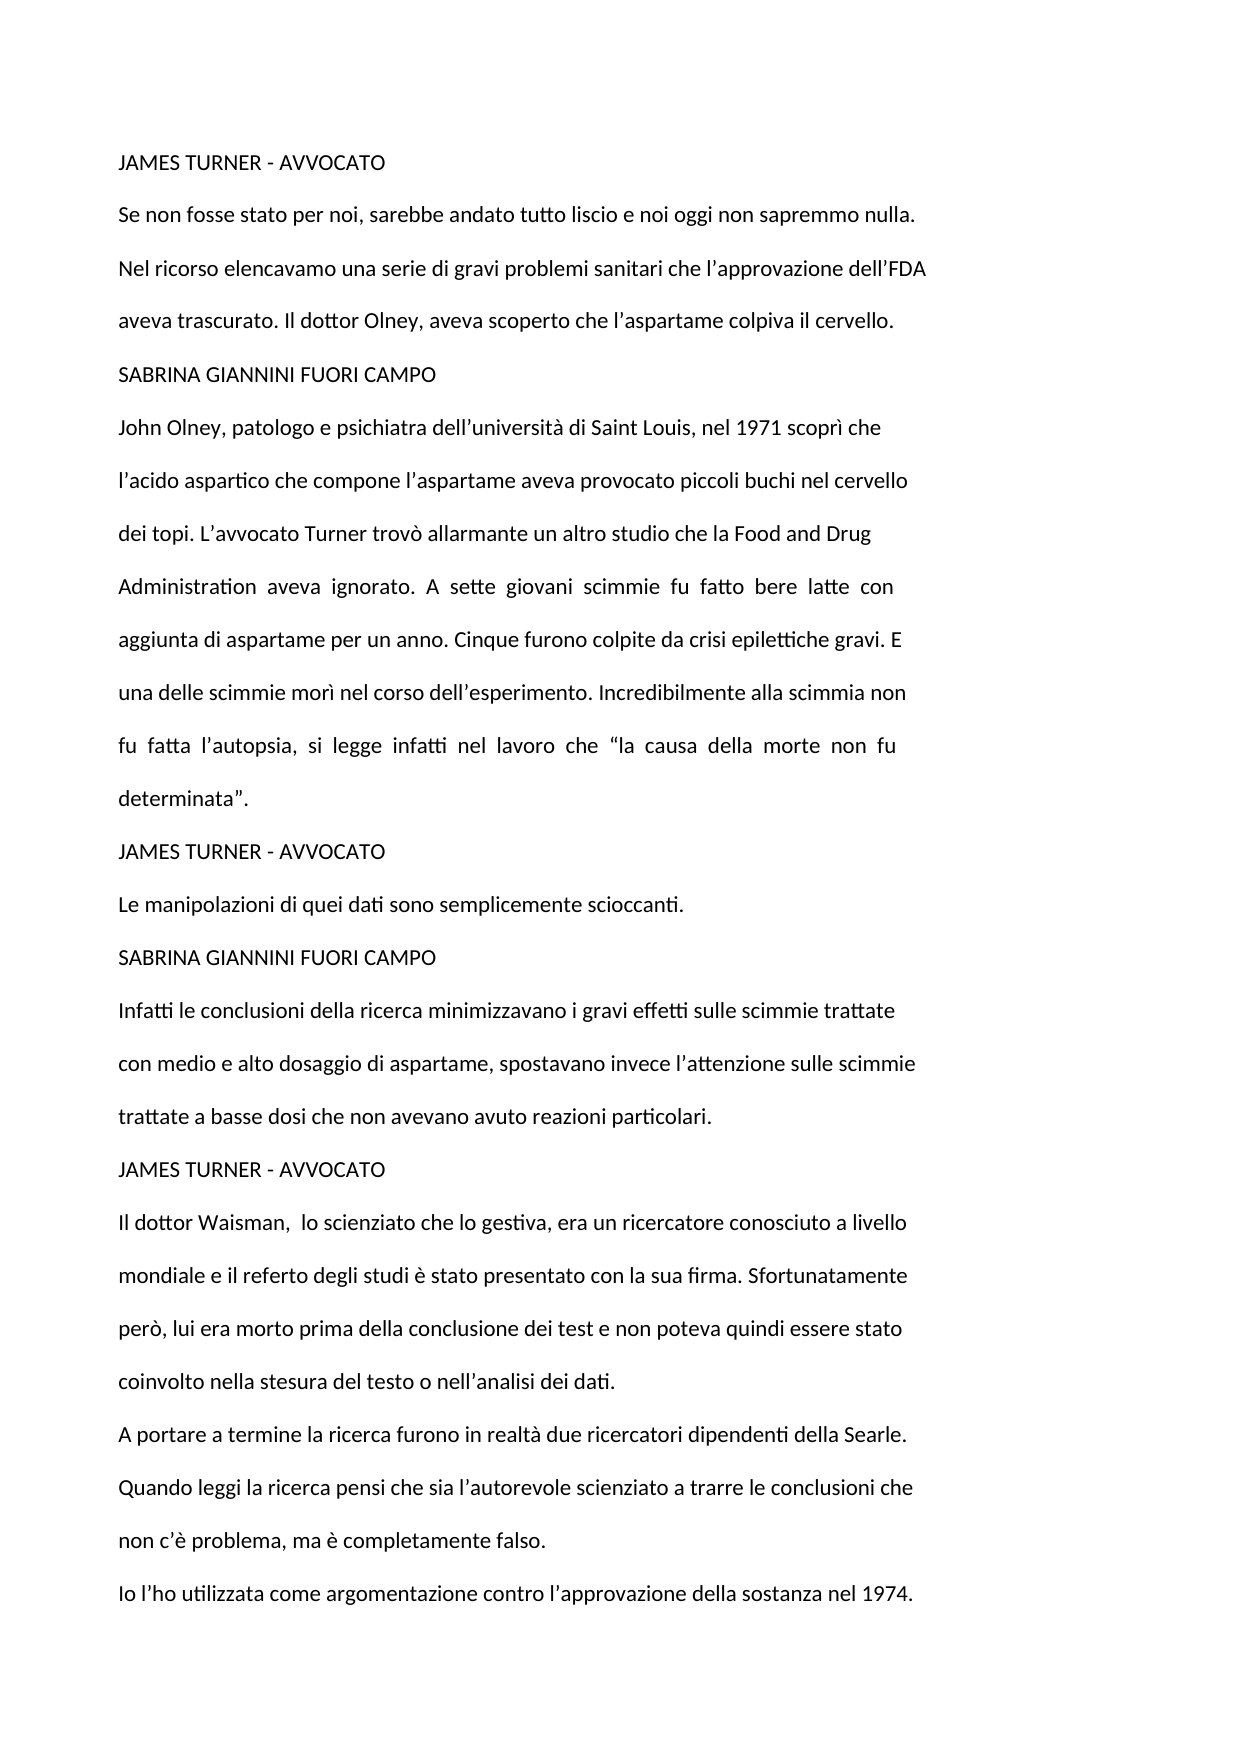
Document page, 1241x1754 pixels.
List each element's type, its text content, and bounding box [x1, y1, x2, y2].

text John Olney, patologo e psichiatra dell’università di Saint Louis, nel 1971 scoprì che [118, 413, 1122, 441]
text mondiale e il referto degli studi è stato presentato con la sua firma. Sfortunatamente [118, 1261, 1122, 1289]
text SABRINA GIANNINI FUORI CAMPO [118, 360, 1122, 388]
text Quando leggi la ricerca pensi che sia l’autorevole scienziato a trarre le conclusioni che [118, 1473, 1122, 1501]
text l’acido aspartico che compone l’aspartame aveva provocato piccoli buchi nel cervello [118, 466, 1122, 494]
text determinata”. [118, 784, 1122, 812]
text Il dottor Waisman, lo scienziato che lo gestiva, era un ricercatore conosciuto a livello [118, 1208, 1122, 1236]
text SABRINA GIANNINI FUORI CAMPO [118, 943, 1122, 971]
text Administration aveva ignorato. A sette giovani scimmie fu fatto bere latte con [118, 572, 1122, 600]
text JAMES TURNER - AVVOCATO [118, 148, 1122, 176]
text A portare a termine la ricerca furono in realtà due ricercatori dipendenti della Searle. [118, 1420, 1122, 1448]
text Le manipolazioni di quei dati sono semplicemente scioccanti. [118, 890, 1122, 918]
text dei topi. L’avvocato Turner trovò allarmante un altro studio che la Food and Drug [118, 519, 1122, 547]
text Io l’ho utilizzata come argomentazione contro l’approvazione della sostanza nel 1974. [118, 1579, 1122, 1607]
text una delle scimmie morì nel corso dell’esperimento. Incredibilmente alla scimmia non [118, 678, 1122, 706]
text JAMES TURNER - AVVOCATO [118, 1155, 1122, 1183]
text però, lui era morto prima della conclusione dei test e non poteva quindi essere stato [118, 1314, 1122, 1342]
text Se non fosse stato per noi, sarebbe andato tutto liscio e noi oggi non sapremmo nulla. [118, 201, 1122, 229]
text Infatti le conclusioni della ricerca minimizzavano i gravi effetti sulle scimmie trattate [118, 996, 1122, 1024]
text Nel ricorso elencavamo una serie di gravi problemi sanitari che l’approvazione dell’FDA [118, 254, 1122, 282]
text fu fatta l’autopsia, si legge infatti nel lavoro che “la causa della morte non fu [118, 731, 1122, 759]
text con medio e alto dosaggio di aspartame, spostavano invece l’attenzione sulle scimmie [118, 1049, 1122, 1077]
text aveva trascurato. Il dottor Olney, aveva scoperto che l’aspartame colpiva il cervello. [118, 307, 1122, 335]
text non c’è problema, ma è completamente falso. [118, 1526, 1122, 1554]
text coinvolto nella stesura del testo o nell’analisi dei dati. [118, 1367, 1122, 1395]
text aggiunta di aspartame per un anno. Cinque furono colpite da crisi epilettiche gravi. E [118, 625, 1122, 653]
text JAMES TURNER - AVVOCATO [118, 837, 1122, 865]
text trattate a basse dosi che non avevano avuto reazioni particolari. [118, 1102, 1122, 1130]
